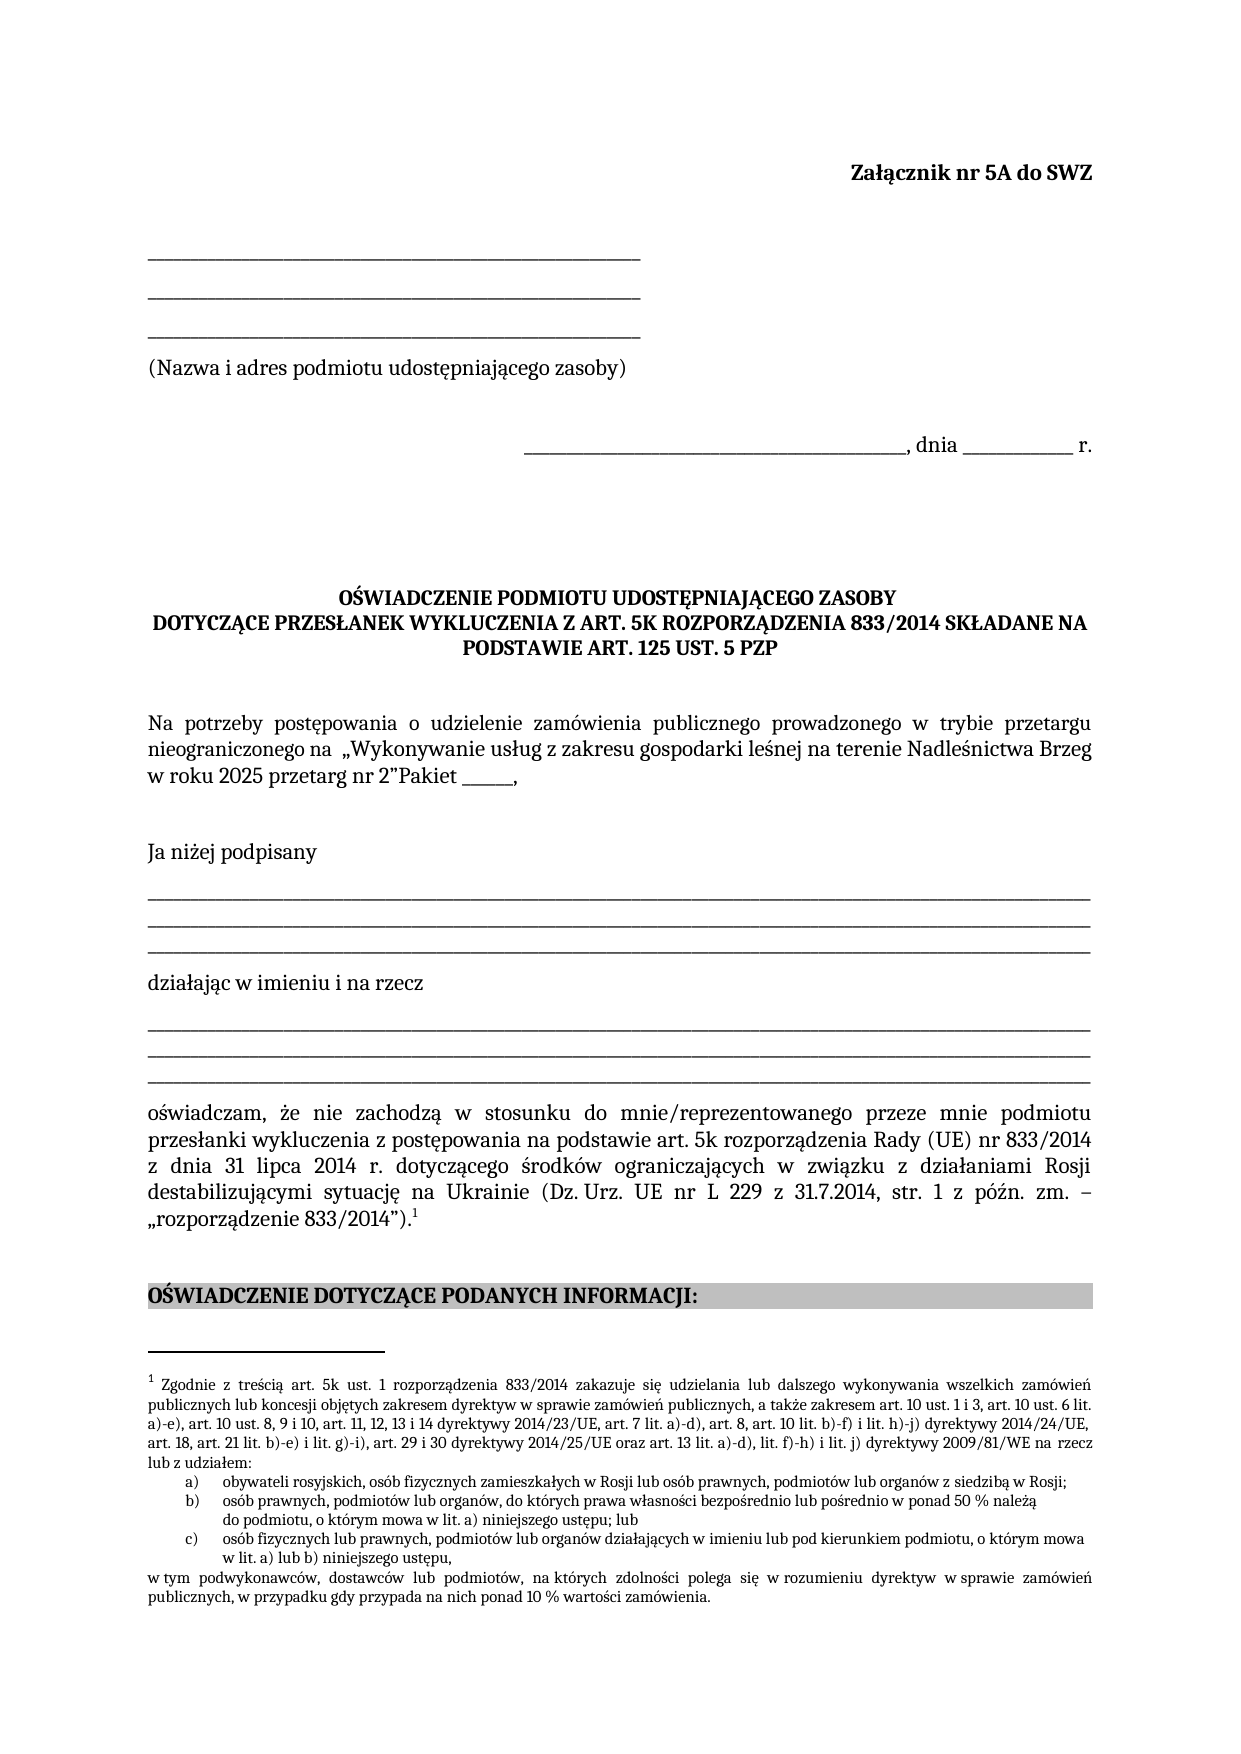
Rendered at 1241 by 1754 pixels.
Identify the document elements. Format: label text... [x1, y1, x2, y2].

text _____________________________________________________________________________________________________________________________________________________________________________________________________________________________________________________________________________________________________________________________________________ [148, 1008, 1093, 1087]
text __________________________________________________________ [148, 277, 1093, 303]
text oświadczam, że nie zachodzą w stosunku do mnie/reprezentowanego przeze mnie podmiotu przesłanki wykluczenia z postępowania na podstawie art. 5k rozporządzenia Rady (UE) nr 833/2014 z dnia 31 lipca 2014 r. dotyczącego środków ograniczających w związku z działaniami Rosji destabilizującymi sytuację na Ukrainie (Dz. Urz. UE nr L 229 z 31.7.2014, str. 1 z późn. zm. – „rozporządzenie 833/2014”). [148, 1100, 1093, 1232]
text __________________________________________________________ [148, 238, 1093, 264]
text _____________________________________________________________________________________________________________________________________________________________________________________________________________________________________________________________________________________________________________________________________________ [148, 878, 1093, 957]
text __________________________________________________________ [148, 316, 1093, 342]
text działając w imieniu i na rzecz [148, 969, 1093, 996]
text (Nazwa i adres podmiotu udostępniającego zasoby) [148, 354, 1093, 381]
text Załącznik nr 5A do SWZ [148, 160, 1093, 186]
text OŚWIADCZENIE PODMIOTU UDOSTĘPNIAJĄCEGO ZASOBY DOTYCZĄCE PRZESŁANEK WYKLUCZENIA Z ART. 5K ROZPORZĄDZENIA 833/2014 SKŁADANE NA PODSTAWIE ART. 125 UST. 5 PZP [148, 585, 1093, 661]
text _____________________________________________, dnia _____________ r. [148, 432, 1093, 458]
text Na potrzeby postępowania o udzielenie zamówienia publicznego prowadzonego w trybie przetargu nieograniczonego na „Wykonywanie usług z zakresu gospodarki leśnej na terenie Nadleśnictwa Brzeg w roku 2025 przetarg nr 2”Pakiet ______, [148, 711, 1093, 789]
text Ja niżej podpisany [148, 839, 1093, 866]
text OŚWIADCZENIE DOTYCZĄCE PODANYCH INFORMACJI: [148, 1283, 1093, 1309]
